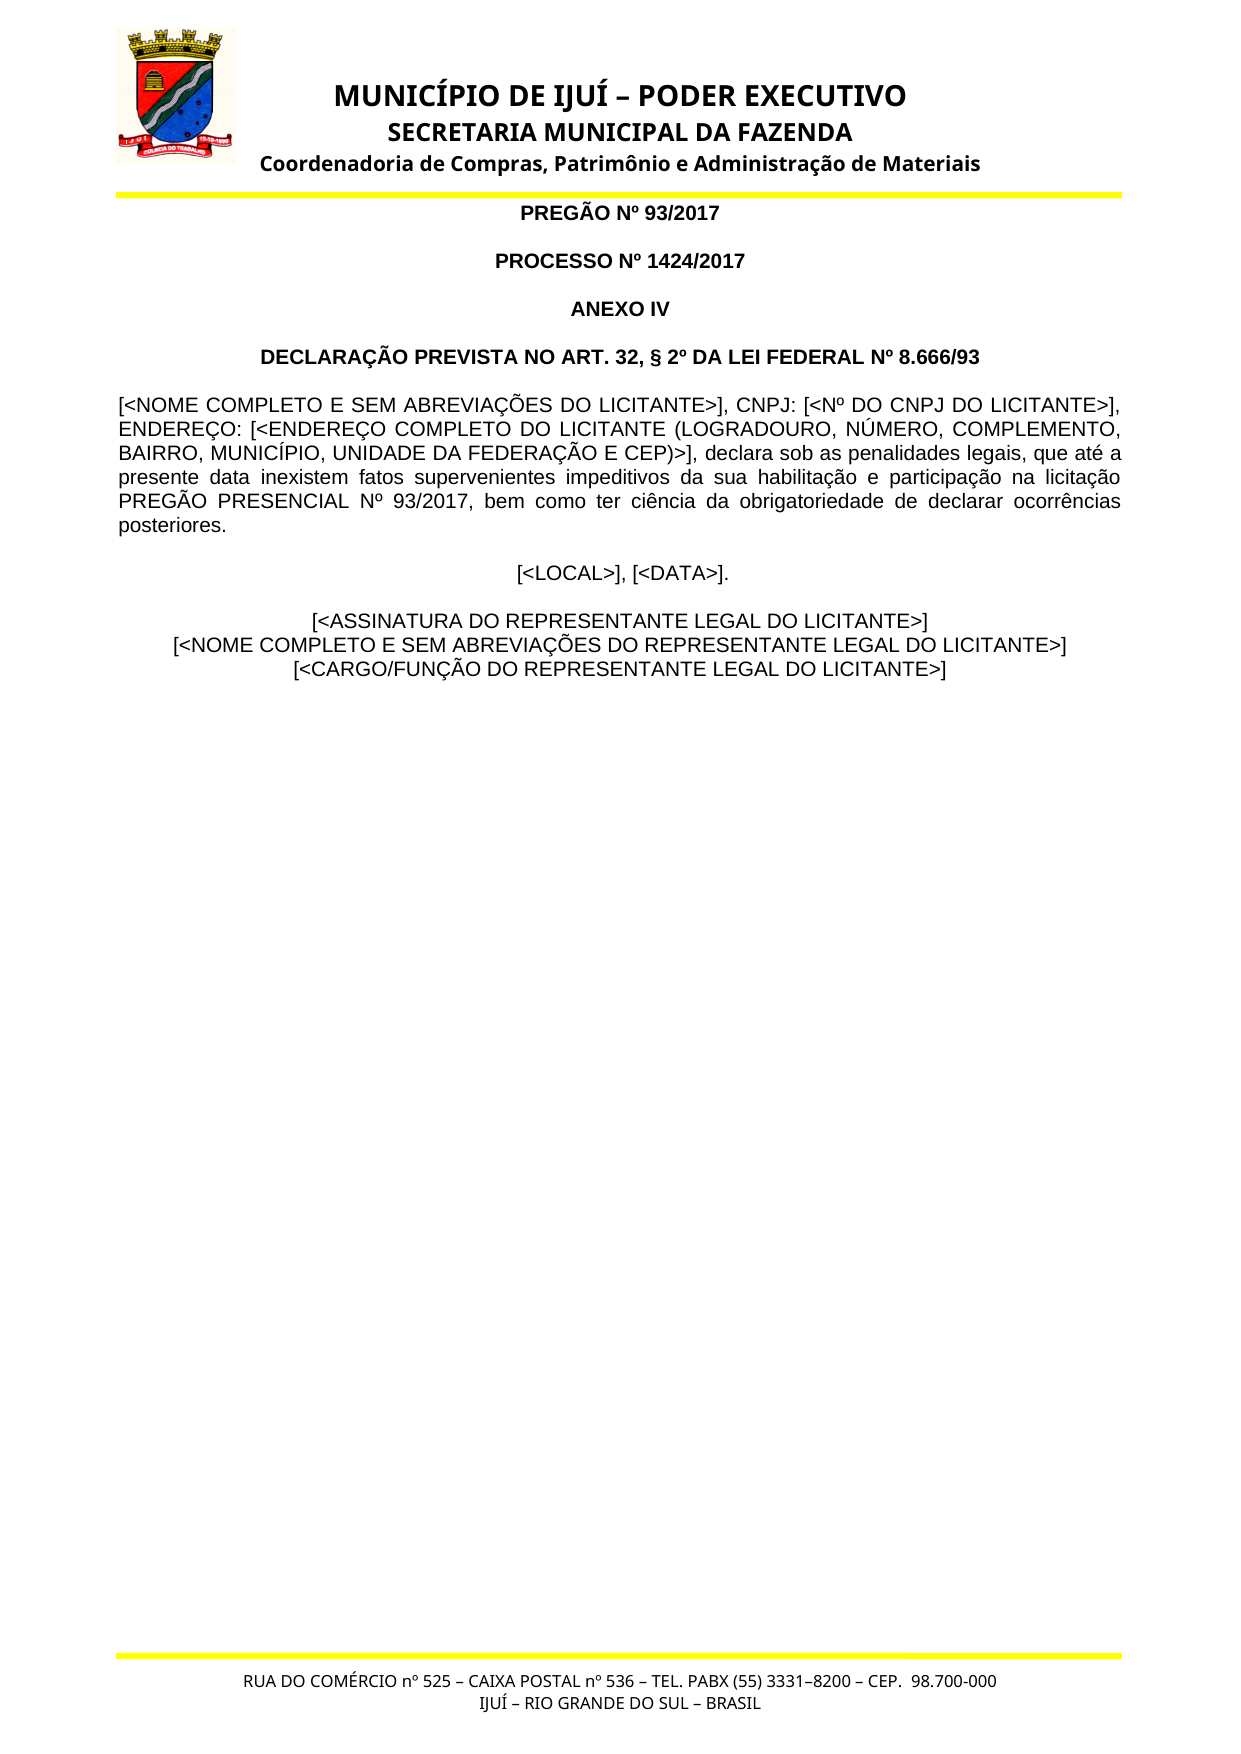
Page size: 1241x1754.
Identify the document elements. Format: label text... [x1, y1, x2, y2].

text [<NOME COMPLETO E SEM ABREVIAÇÕES DO REPRESENTANTE LEGAL DO LICITANTE>] [118, 632, 1122, 656]
text [<ASSINATURA DO REPRESENTANTE LEGAL DO LICITANTE>] [118, 608, 1122, 632]
text [<LOCAL>], [<DATA>]. [118, 561, 1122, 584]
text [<NOME COMPLETO E SEM ABREVIAÇÕES DO LICITANTE>], CNPJ: [<Nº DO CNPJ DO LICITANTE>], ENDEREÇO: [<ENDEREÇO COMPLETO DO LICITANTE (LOGRADOURO, NÚMERO, COMPLEMENTO, BAIRRO, MUNICÍPIO, UNIDADE DA FEDERAÇÃO E CEP)>], declara sob as penalidades legais, que até a presente data inexistem fatos supervenientes impeditivos da sua habilitação e participação na licitação PREGÃO PRESENCIAL Nº 93/2017, bem como ter ciência da obrigatoriedade de declarar ocorrências posteriores. [118, 393, 1122, 537]
text PREGÃO Nº 93/2017 [118, 201, 1122, 225]
text PROCESSO Nº 1424/2017 [118, 249, 1122, 273]
text DECLARAÇÃO PREVISTA NO ART. 32, § 2º DA LEI FEDERAL Nº 8.666/93 [118, 345, 1122, 369]
text ANEXO IV [118, 297, 1122, 321]
picture [116, 28, 237, 164]
text [<CARGO/FUNÇÃO DO REPRESENTANTE LEGAL DO LICITANTE>] [118, 656, 1122, 680]
